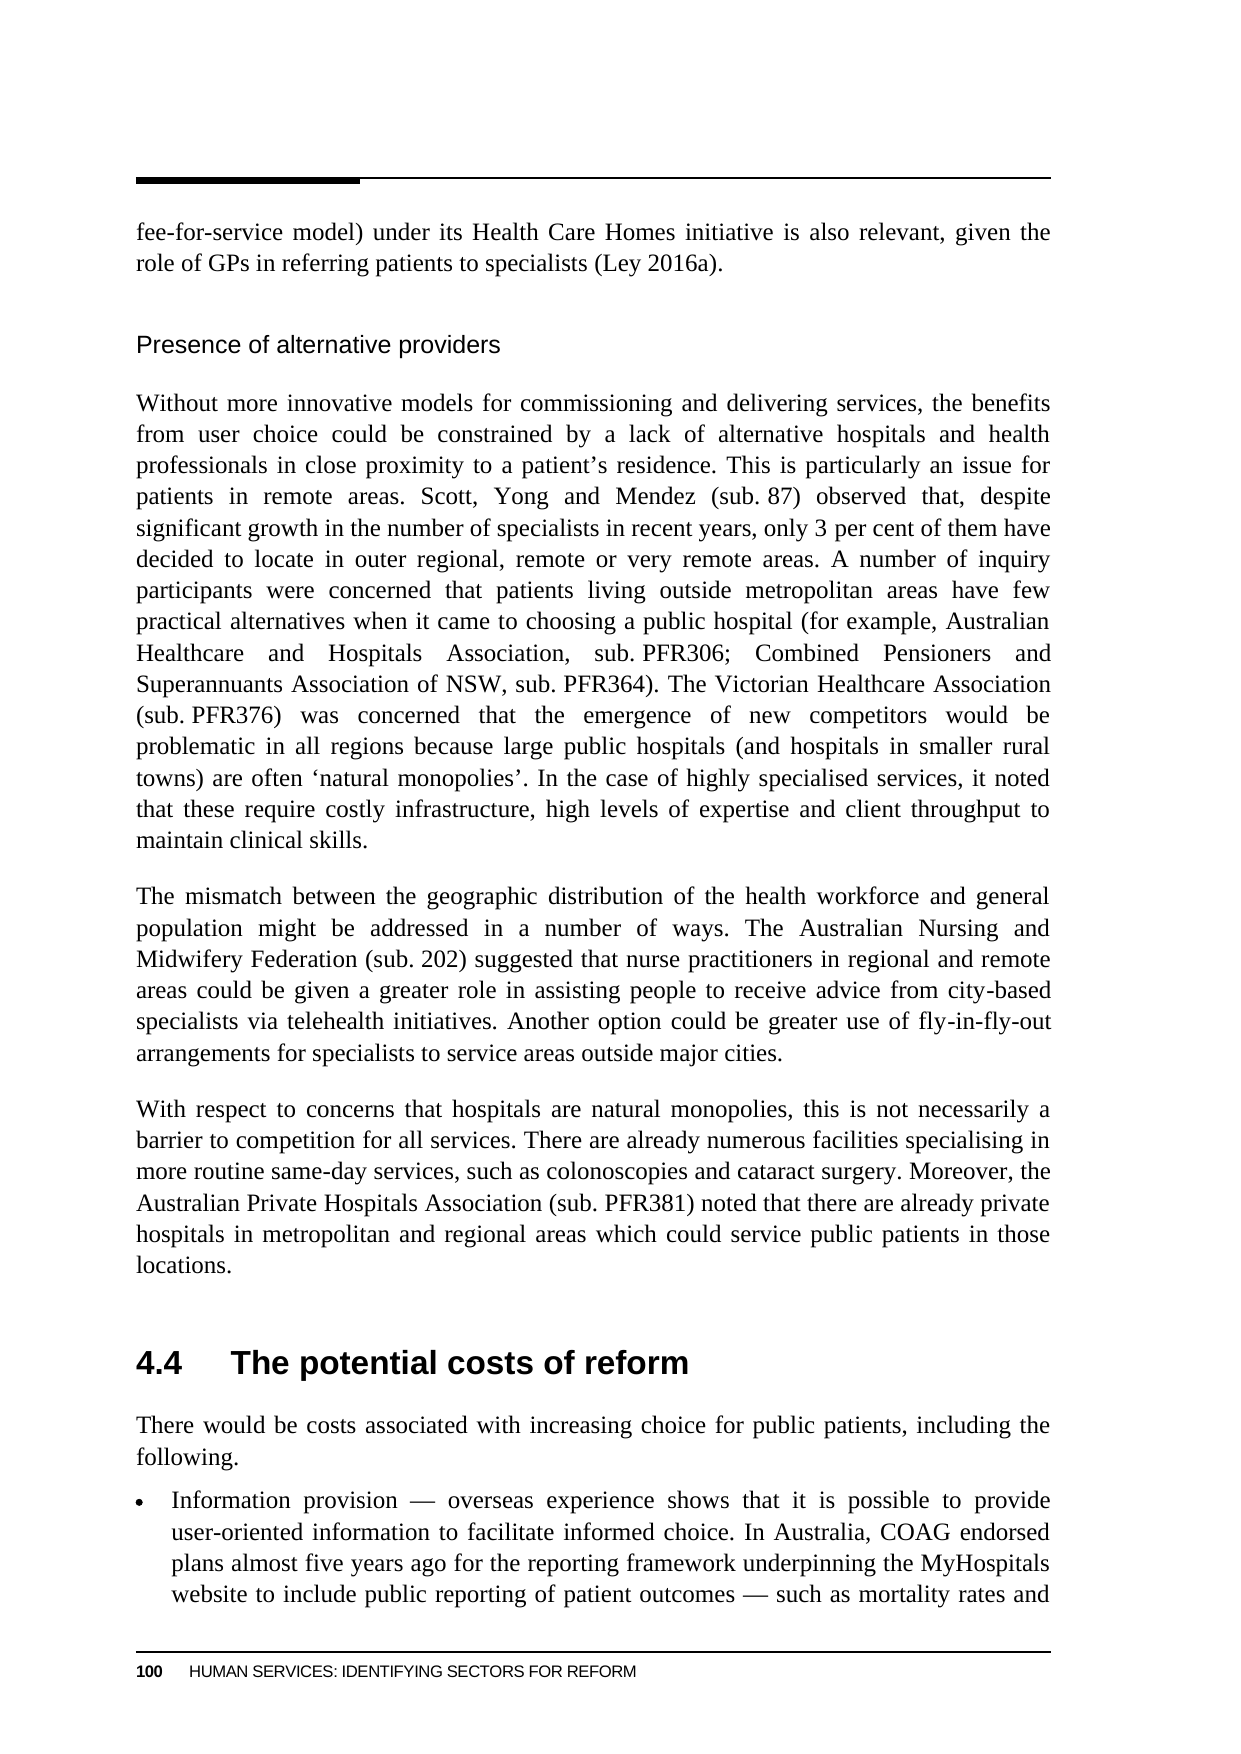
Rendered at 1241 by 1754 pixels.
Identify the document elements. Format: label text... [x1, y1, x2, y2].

text The mismatch between the geographic distribution of the health workforce and general population might be addressed in a number of ways. The Australian Nursing and Midwifery Federation (sub. 202) suggested that nurse practitioners in regional and remote areas could be given a greater role in assisting people to receive advice from city-based specialists via telehealth initiatives. Another option could be greater use of fly-in-fly-out arrangements for specialists to service areas outside major cities. [136, 879, 1051, 1066]
text Without more innovative models for commissioning and delivering services, the benefits from user choice could be constrained by a lack of alternative hospitals and health professionals in close proximity to a patient’s residence. This is particularly an issue for patients in remote areas. Scott, Yong and Mendez (sub. 87) observed that, despite significant growth in the number of specialists in recent years, only 3 per cent of them have decided to locate in outer regional, remote or very remote areas. A number of inquiry participants were concerned that patients living outside metropolitan areas have few practical alternatives when it came to choosing a public hospital (for example, Australian Healthcare and Hospitals Association, sub. PFR306; Combined Pensioners and Superannuants Association of NSW, sub. PFR364). The Victorian Healthcare Association (sub. PFR376) was concerned that the emergence of new competitors would be problematic in all regions because large public hospitals (and hospitals in smaller rural towns) are often ‘natural monopolies’. In the case of highly specialised services, it noted that these require costly infrastructure, high levels of expertise and client throughput to maintain clinical skills. [136, 385, 1051, 854]
subtitle Presence of alternative providers [136, 327, 1051, 360]
text There would be costs associated with increasing choice for public patients, including the following. [136, 1408, 1051, 1471]
subtitle 4.4 The potential costs of reform [136, 1341, 1051, 1383]
text With respect to concerns that hospitals are natural monopolies, this is not necessarily a barrier to competition for all services. There are already numerous facilities specialising in more routine same-day services, such as colonoscopies and cataract surgery. Moreover, the Australian Private Hospitals Association (sub. PFR381) noted that there are already private hospitals in metropolitan and regional areas which could service public patients in those locations. [136, 1091, 1051, 1279]
